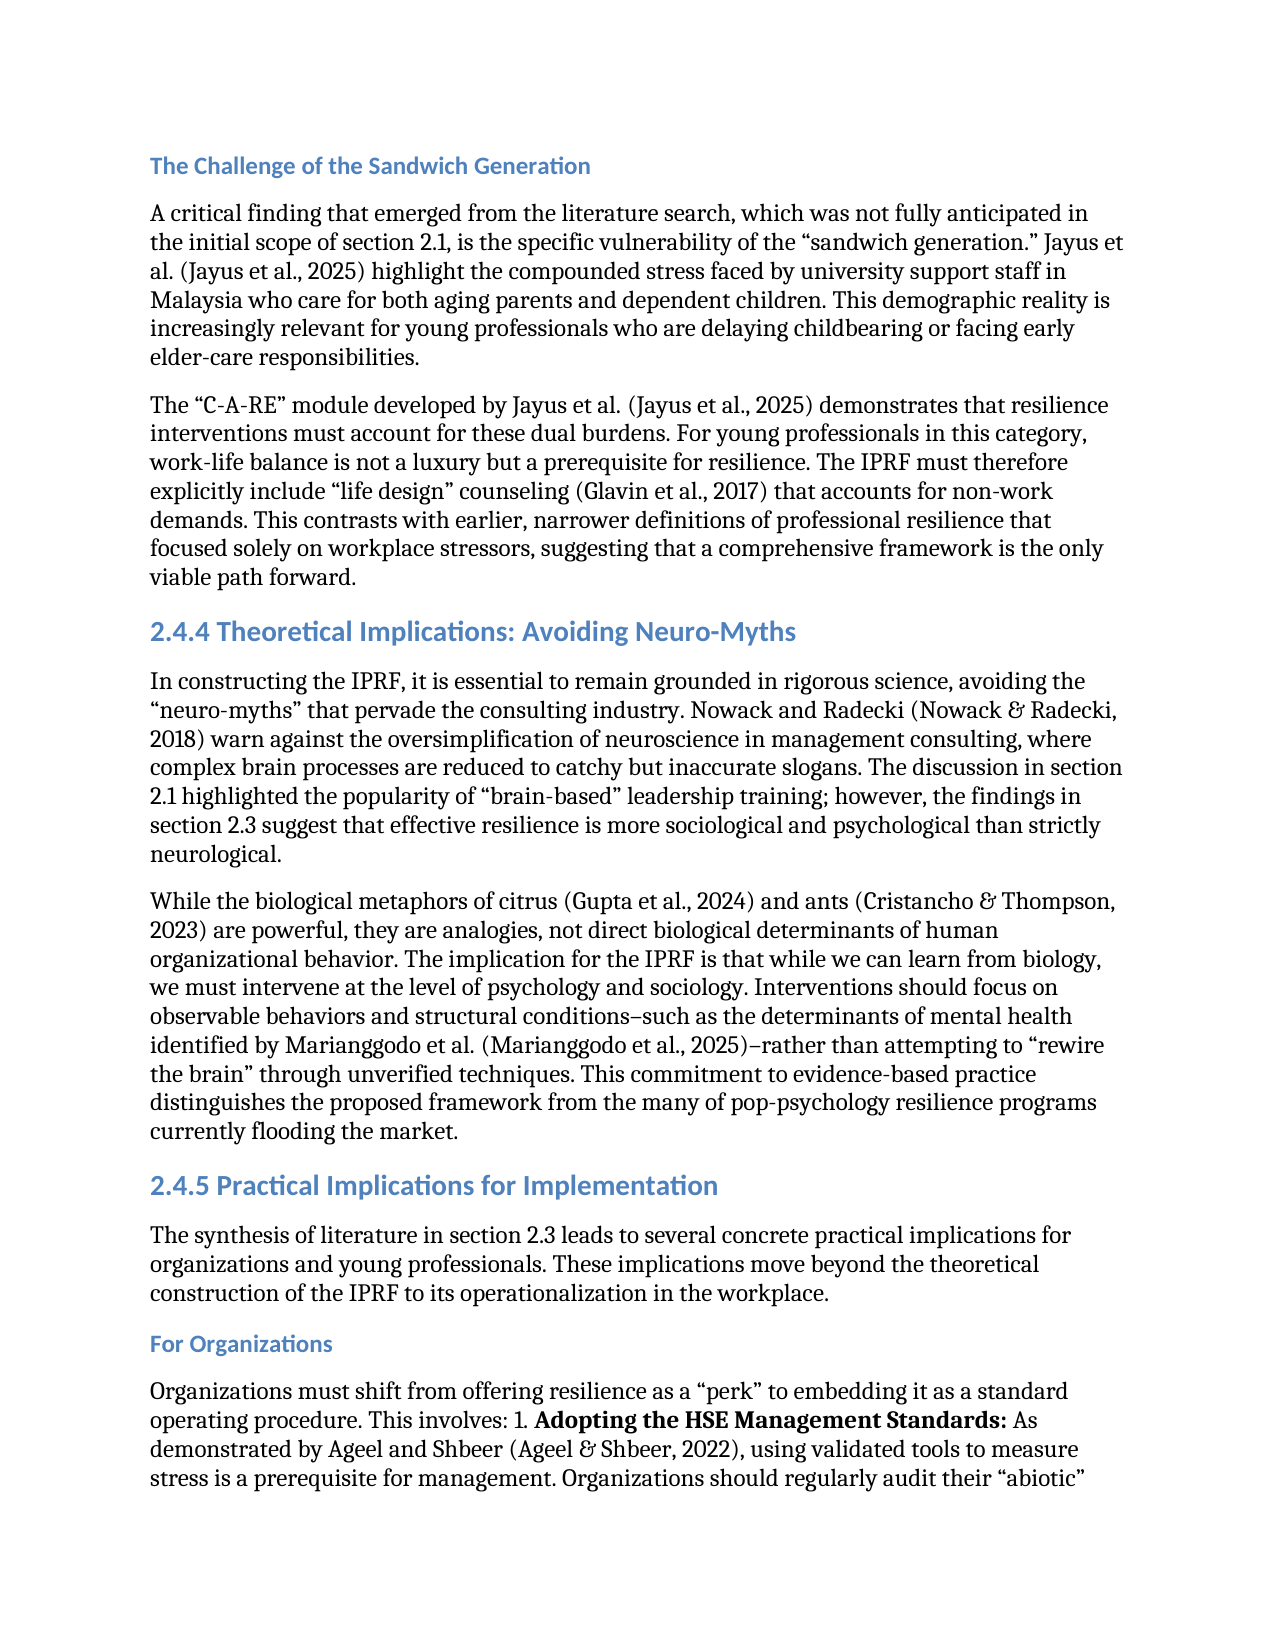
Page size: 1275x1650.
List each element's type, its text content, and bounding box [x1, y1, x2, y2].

text The “C-A-RE” module developed by Jayus et al. (Jayus et al., 2025) demonstrates that resilience interventions must account for these dual burdens. For young professionals in this category, work-life balance is not a luxury but a prerequisite for resilience. The IPRF must therefore explicitly include “life design” counseling (Glavin et al., 2017) that accounts for non-work demands. This contrasts with earlier, narrower definitions of professional resilience that focused solely on workplace stressors, suggesting that a comprehensive framework is the only viable path forward. [150, 391, 1125, 592]
text While the biological metaphors of citrus (Gupta et al., 2024) and ants (Cristancho & Thompson, 2023) are powerful, they are analogies, not direct biological determinants of human organizational behavior. The implication for the IPRF is that while we can learn from biology, we must intervene at the level of psychology and sociology. Interventions should focus on observable behaviors and structural conditions–such as the determinants of mental health identified by Marianggodo et al. (Marianggodo et al., 2025)–rather than attempting to “rewire the brain” through unverified techniques. This commitment to evidence-based practice distinguishes the proposed framework from the many of pop-psychology resilience programs currently flooding the market. [150, 887, 1125, 1146]
subtitle The Challenge of the Sandwich Generation [150, 150, 1125, 181]
text A critical finding that emerged from the literature search, which was not fully anticipated in the initial scope of section 2.1, is the specific vulnerability of the “sandwich generation.” Jayus et al. (Jayus et al., 2025) highlight the compounded stress faced by university support staff in Malaysia who care for both aging parents and dependent children. This demographic reality is increasingly relevant for young professionals who are delaying childbearing or facing early elder-care responsibilities. [150, 199, 1125, 372]
text In constructing the IPRF, it is essential to remain grounded in rigorous science, avoiding the “neuro-myths” that pervade the consulting industry. Nowack and Radecki (Nowack & Radecki, 2018) warn against the oversimplification of neuroscience in management consulting, where complex brain processes are reduced to catchy but inaccurate slogans. The discussion in section 2.1 highlighted the popularity of “brain-based” leadership training; however, the findings in section 2.3 suggest that effective resilience is more sociological and psychological than strictly neurological. [150, 667, 1125, 868]
text The synthesis of literature in section 2.3 leads to several concrete practical implications for organizations and young professionals. These implications move beyond the theoretical construction of the IPRF to its operationalization in the workplace. [150, 1221, 1125, 1307]
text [150, 1377, 1125, 1492]
subtitle 2.4.4 Theoretical Implications: Avoiding Neuro-Myths [150, 613, 1125, 648]
subtitle 2.4.5 Practical Implications for Implementation [150, 1167, 1125, 1202]
subtitle For Organizations [150, 1328, 1125, 1358]
